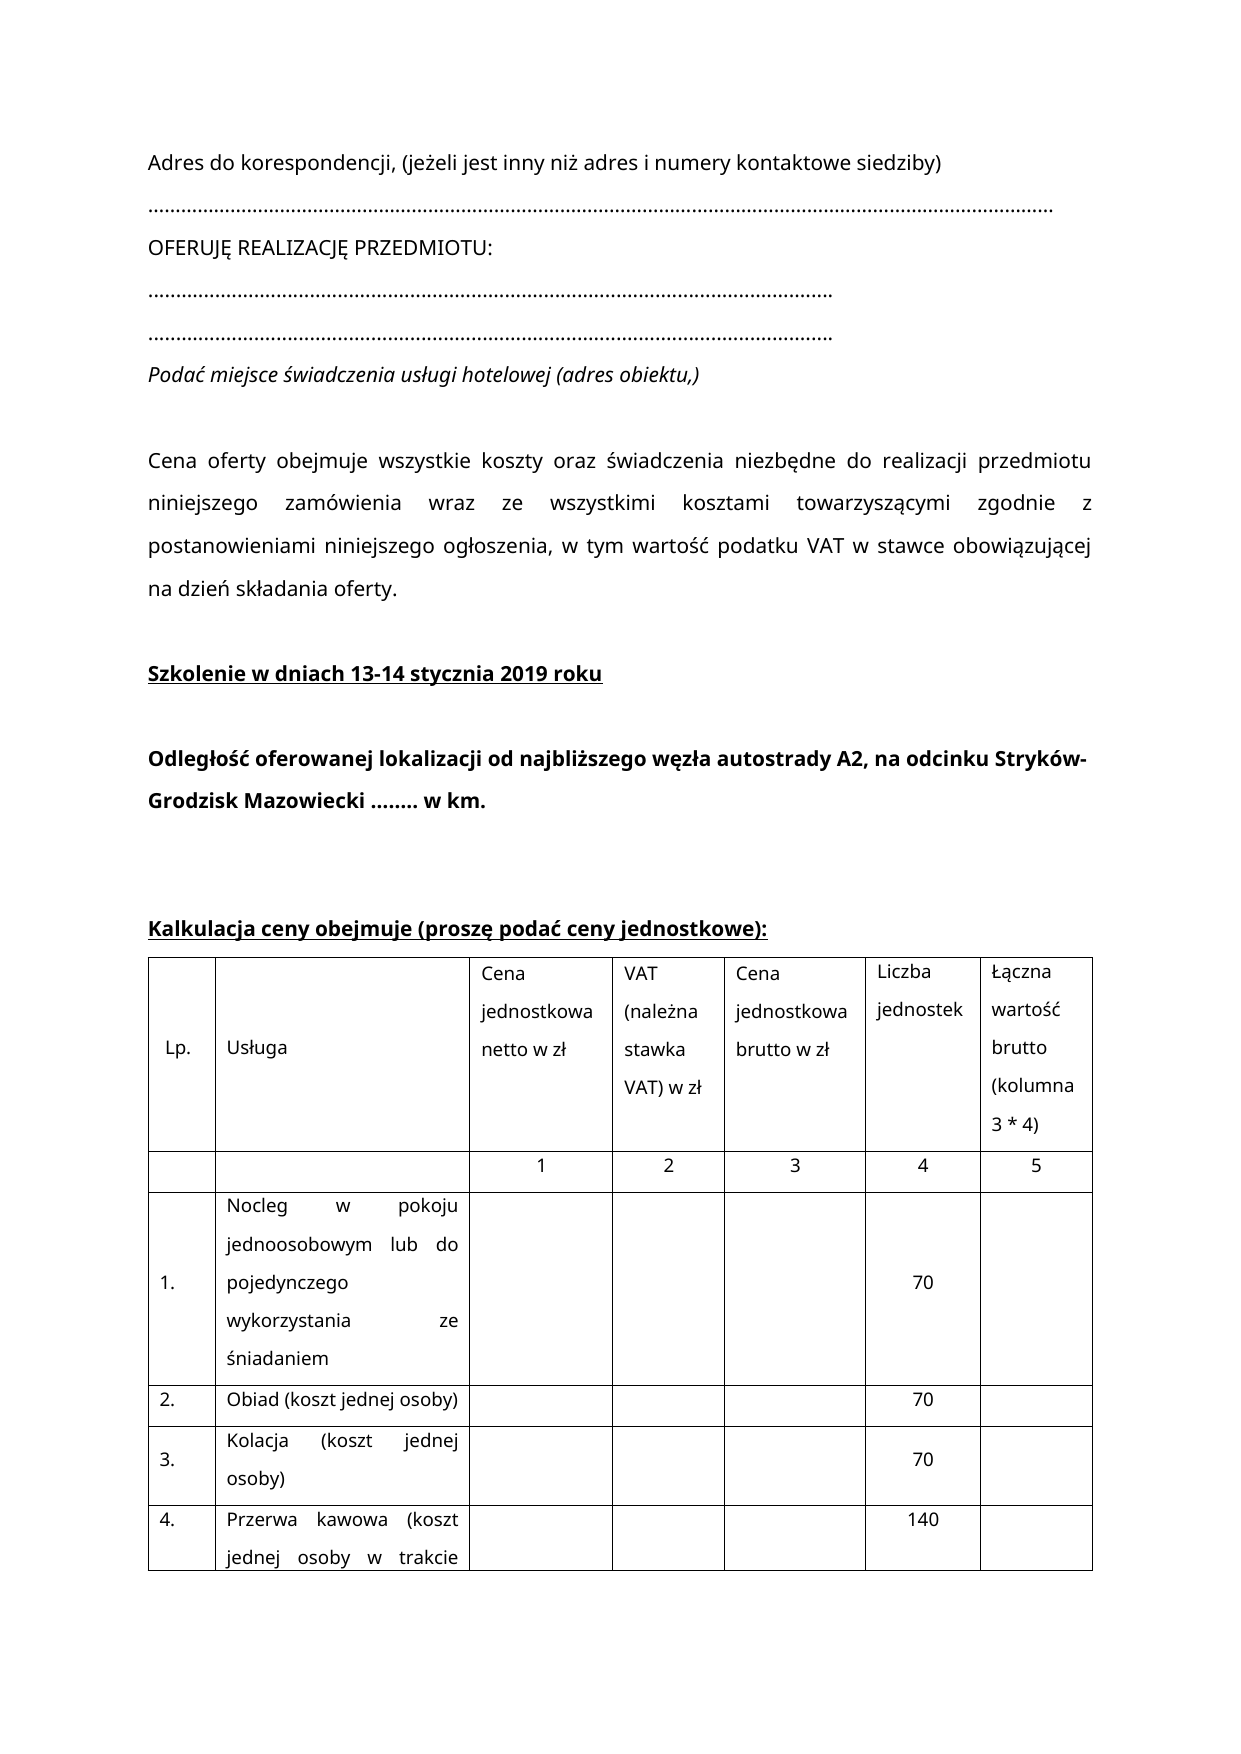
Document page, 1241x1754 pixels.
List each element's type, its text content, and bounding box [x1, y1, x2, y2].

text ........................................................................................................................... [148, 275, 1093, 304]
table_cell Kolacja (koszt jednej osoby) [216, 1427, 469, 1505]
table_cell 4 [866, 1152, 980, 1192]
table_cell 70 [866, 1427, 980, 1505]
table_cell [613, 1506, 724, 1570]
table_header Lp. [149, 958, 215, 1151]
table_header Łączna wartość brutto (kolumna 3 * 4) [981, 958, 1092, 1151]
table_cell 3. [149, 1427, 215, 1505]
text Adres do korespondencji, (jeżeli jest inny niż adres i numery kontaktowe siedziby) [148, 148, 1093, 176]
table_cell [149, 1152, 215, 1192]
table_cell 70 [866, 1386, 980, 1426]
table_cell 1. [149, 1193, 215, 1385]
text Cena oferty obejmuje wszystkie koszty oraz świadczenia niezbędne do realizacji przedmiotu niniejszego zamówienia wraz ze wszystkimi kosztami towarzyszącymi zgodnie z postanowieniami niniejszego ogłoszenia, w tym wartość podatku VAT w stawce obowiązującej na dzień składania oferty. [148, 446, 1093, 602]
table_cell Nocleg w pokoju jednoosobowym lub do pojedynczego wykorzystania ze śniadaniem [216, 1193, 469, 1385]
table_cell 1 [470, 1152, 612, 1192]
table_header VAT (należna stawka VAT) w zł [613, 958, 724, 1151]
table_cell [981, 1193, 1092, 1385]
table_cell [981, 1427, 1092, 1505]
table_cell [470, 1386, 612, 1426]
text Odległość oferowanej lokalizacji od najbliższego węzła autostrady A2, na odcinku Stryków-Grodzisk Mazowiecki …….. w km. [148, 744, 1093, 815]
table_cell [981, 1386, 1092, 1426]
table_header Usługa [216, 958, 469, 1151]
text Szkolenie w dniach 13-14 stycznia 2019 roku [148, 659, 1093, 687]
text Podać miejsce świadczenia usługi hotelowej (adres obiektu,) [148, 361, 1093, 389]
table_cell [981, 1506, 1092, 1570]
text ........................................................................................................................... [148, 318, 1093, 346]
text OFERUJĘ REALIZACJĘ PRZEDMIOTU: [148, 233, 1093, 261]
table_cell [470, 1193, 612, 1385]
table_cell 3 [725, 1152, 865, 1192]
table_cell [725, 1427, 865, 1505]
table_cell 70 [866, 1193, 980, 1385]
table_cell [725, 1386, 865, 1426]
table_cell [613, 1386, 724, 1426]
table_cell [725, 1193, 865, 1385]
table_header Cena jednostkowa brutto w zł [725, 958, 865, 1151]
table_cell [470, 1427, 612, 1505]
table_cell [470, 1506, 612, 1570]
table_cell 5 [981, 1152, 1092, 1192]
table_cell 140 [866, 1506, 980, 1570]
table_cell 4. [149, 1506, 215, 1570]
table_cell [613, 1193, 724, 1385]
table_cell [613, 1427, 724, 1505]
table_header Liczba jednostek [866, 958, 980, 1151]
table_cell 2. [149, 1386, 215, 1426]
text Kalkulacja ceny obejmuje (proszę podać ceny jednostkowe): [148, 914, 1093, 943]
table_cell Obiad (koszt jednej osoby) [216, 1386, 469, 1426]
table_cell 2 [613, 1152, 724, 1192]
table_cell [216, 1152, 469, 1192]
table_cell [725, 1506, 865, 1570]
text ………………………………………………………………………………………………………………………………………………… [148, 190, 1093, 219]
table_header Cena jednostkowa netto w zł [470, 958, 612, 1151]
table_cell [216, 1506, 469, 1570]
